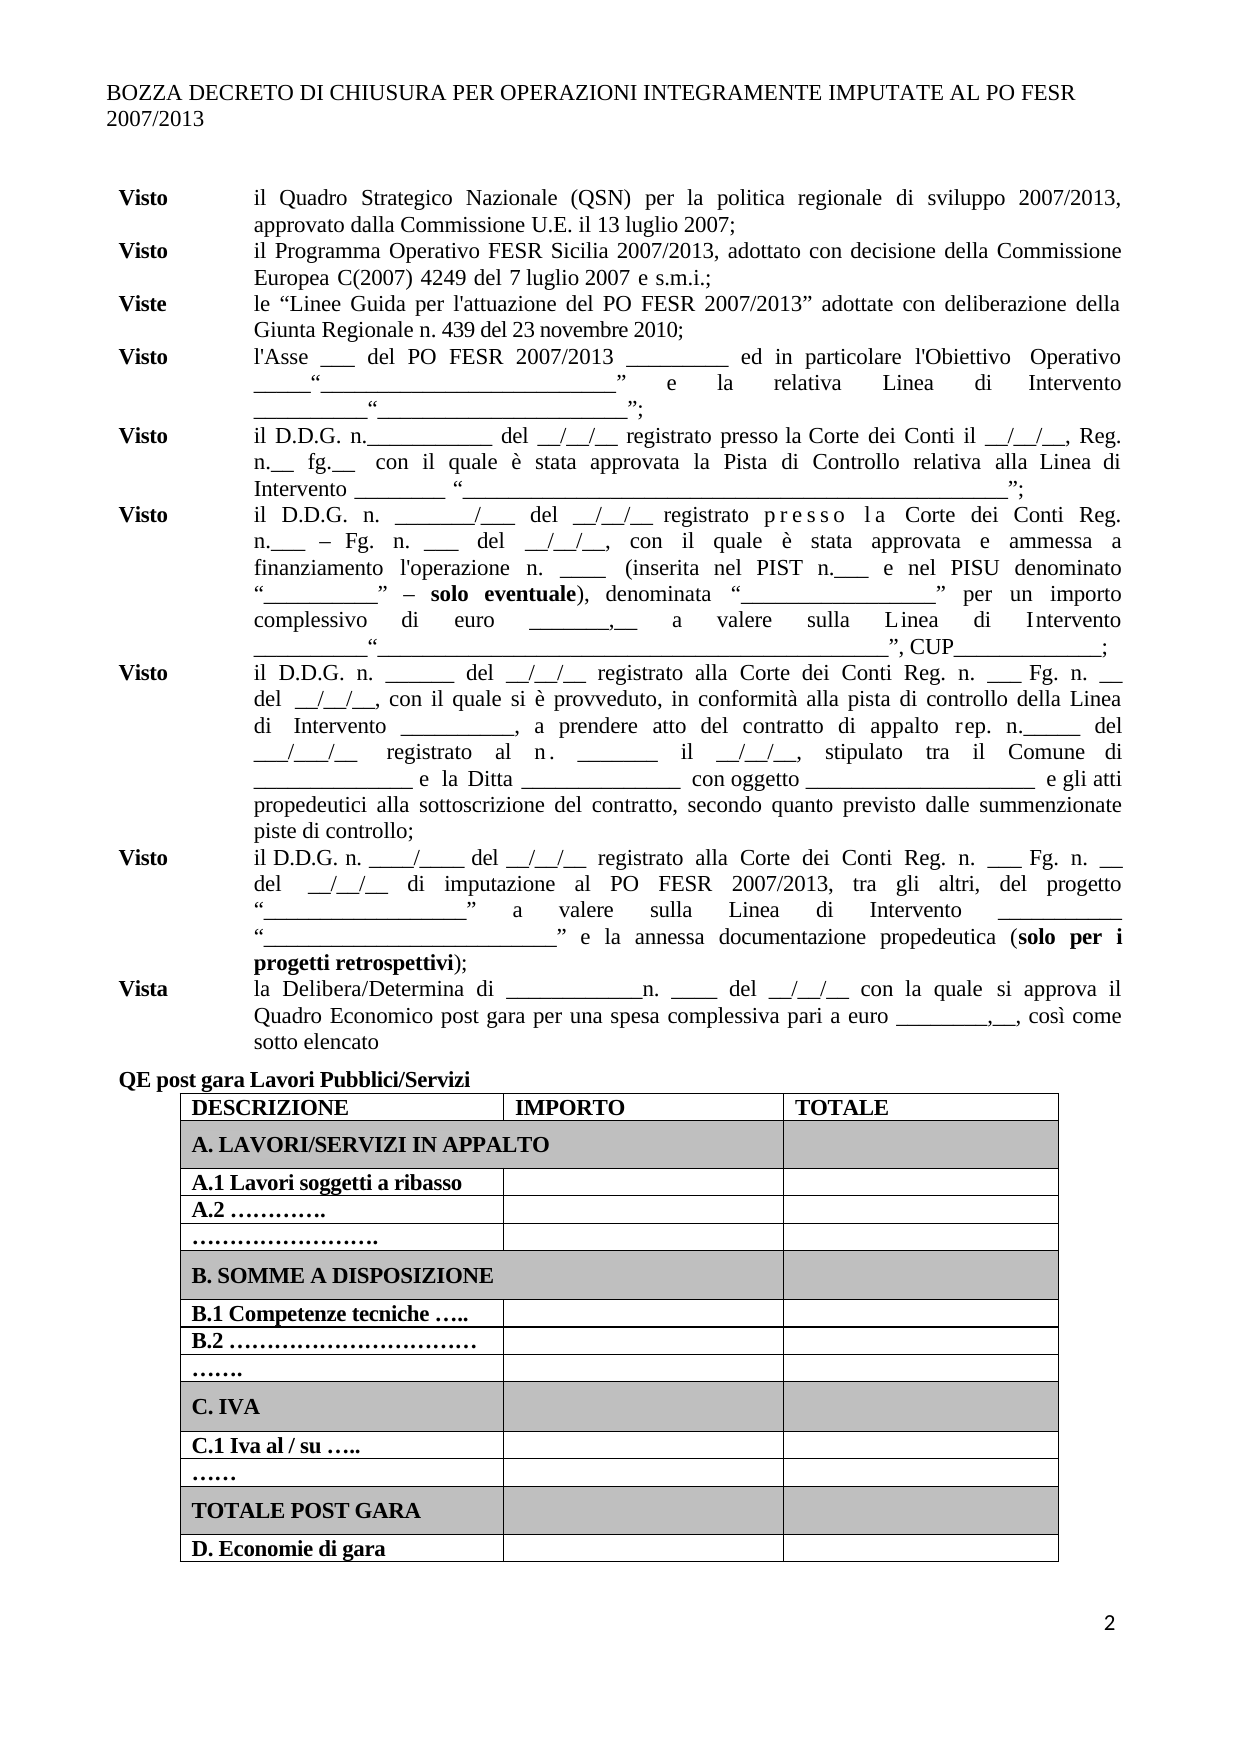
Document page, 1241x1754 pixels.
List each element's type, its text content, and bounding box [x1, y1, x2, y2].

table_cell TOTALE POST GARA [181, 1487, 503, 1534]
table_cell [784, 1382, 1058, 1431]
table_cell [784, 1328, 1058, 1354]
table_cell [504, 1355, 783, 1381]
table_cell A.2 …………. [181, 1196, 503, 1222]
table_cell [784, 1355, 1058, 1381]
table_cell B. SOMME A DISPOSIZIONE [181, 1251, 783, 1299]
text Visto il Programma Operativo FESR Sicilia 2007/2013, adottato con decisione della Commissione Europea C(2007) 4249 del 7 luglio 2007 e s.m.i.; [118, 237, 1122, 290]
table_cell [784, 1300, 1058, 1326]
table_cell ……. [181, 1355, 503, 1381]
table_cell [504, 1196, 783, 1222]
text Vista la Delibera/Determina di ____________n. ____ del __/__/__ con la quale si approva il Quadro Economico post gara per una spesa complessiva pari a euro ________,__, così come sotto elencato [118, 975, 1122, 1054]
table_cell [504, 1169, 783, 1195]
table_cell A.1 Lavori soggetti a ribasso [181, 1169, 503, 1195]
table_cell [504, 1224, 783, 1250]
table_cell [504, 1487, 783, 1534]
table_cell [784, 1535, 1058, 1561]
table_cell [784, 1169, 1058, 1195]
table_cell C. IVA [181, 1382, 503, 1431]
table_cell [504, 1535, 783, 1561]
table_cell [784, 1251, 1058, 1299]
table_cell [784, 1432, 1058, 1458]
table_cell [504, 1300, 783, 1326]
table_cell [784, 1459, 1058, 1486]
table_cell [504, 1432, 783, 1458]
table_cell C.1 Iva al / su ….. [181, 1432, 503, 1458]
table_cell [784, 1487, 1058, 1534]
table_cell A. LAVORI/SERVIZI IN APPALTO [181, 1121, 783, 1168]
table_cell D. Economie di gara [181, 1535, 503, 1561]
text Visto il D.D.G. n.___________ del __/__/__ registrato presso la Corte dei Conti il __/__/__, Reg. n.__ fg.__ con il quale è stata approvata la Pista di Controllo relativa alla Linea di Intervento ________ “________________________________________________”; [118, 422, 1122, 501]
table_header DESCRIZIONE [181, 1094, 503, 1120]
table_cell [784, 1196, 1058, 1222]
text QE post gara Lavori Pubblici/Servizi [118, 1067, 1122, 1093]
text Visto l'Asse ___ del PO FESR 2007/2013 _________ ed in particolare l'Obiettivo Operativo _____“__________________________” e la relativa Linea di Intervento __________“______________________”; [118, 343, 1122, 422]
table_cell [504, 1328, 783, 1354]
table_cell …… [181, 1459, 503, 1486]
table_cell B.2 …………………………… [181, 1328, 503, 1354]
table_cell B.1 Competenze tecniche ….. [181, 1300, 503, 1326]
text Visto il D.D.G. n. ____/____ del __/__/__ registrato alla Corte dei Conti Reg. n. ___ Fg. n. __ del __/__/__ di imputazione al PO FESR 2007/2013, tra gli altri, del progetto “__________________” a valere sulla Linea di Intervento ___________ “__________________________” e la annessa documentazione propedeutica (solo per i progetti retrospettivi); [118, 844, 1123, 975]
text Visto il D.D.G. n. _______/___ del __/__/__ registrato presso la Corte dei Conti Reg. n.___ – Fg. n. ___ del __/__/__, con il quale è stata approvata e ammessa a finanziamento l'operazione n. ____ (inserita nel PIST n.___ e nel PISU denominato “__________” – solo eventuale), denominata “_________________” per un importo complessivo di euro _______,__ a valere sulla Linea di Intervento __________“_____________________________________________”, CUP_____________; [118, 501, 1122, 659]
text Visto il D.D.G. n. ______ del __/__/__ registrato alla Corte dei Conti Reg. n. ___ Fg. n. __ del __/__/__, con il quale si è provveduto, in conformità alla pista di controllo della Linea di Intervento __________, a prendere atto del contratto di appalto rep. n._____ del ___/___/__ registrato al n. _______ il __/__/__, stipulato tra il Comune di ______________ e la Ditta ______________ con oggetto ____________________ e gli atti propedeutici alla sottoscrizione del contratto, secondo quanto previsto dalle summenzionate piste di controllo; [118, 659, 1123, 844]
table_header IMPORTO [504, 1094, 783, 1120]
table_cell ……………………. [181, 1224, 503, 1250]
table_cell [504, 1459, 783, 1486]
table_cell [784, 1224, 1058, 1250]
text Viste le “Linee Guida per l'attuazione del PO FESR 2007/2013” adottate con deliberazione della Giunta Regionale n. 439 del 23 novembre 2010; [118, 290, 1121, 343]
table_cell [784, 1121, 1058, 1168]
text Visto il Quadro Strategico Nazionale (QSN) per la politica regionale di sviluppo 2007/2013, approvato dalla Commissione U.E. il 13 luglio 2007; [118, 184, 1122, 237]
table_cell [504, 1382, 783, 1431]
table_header TOTALE [784, 1094, 1058, 1120]
